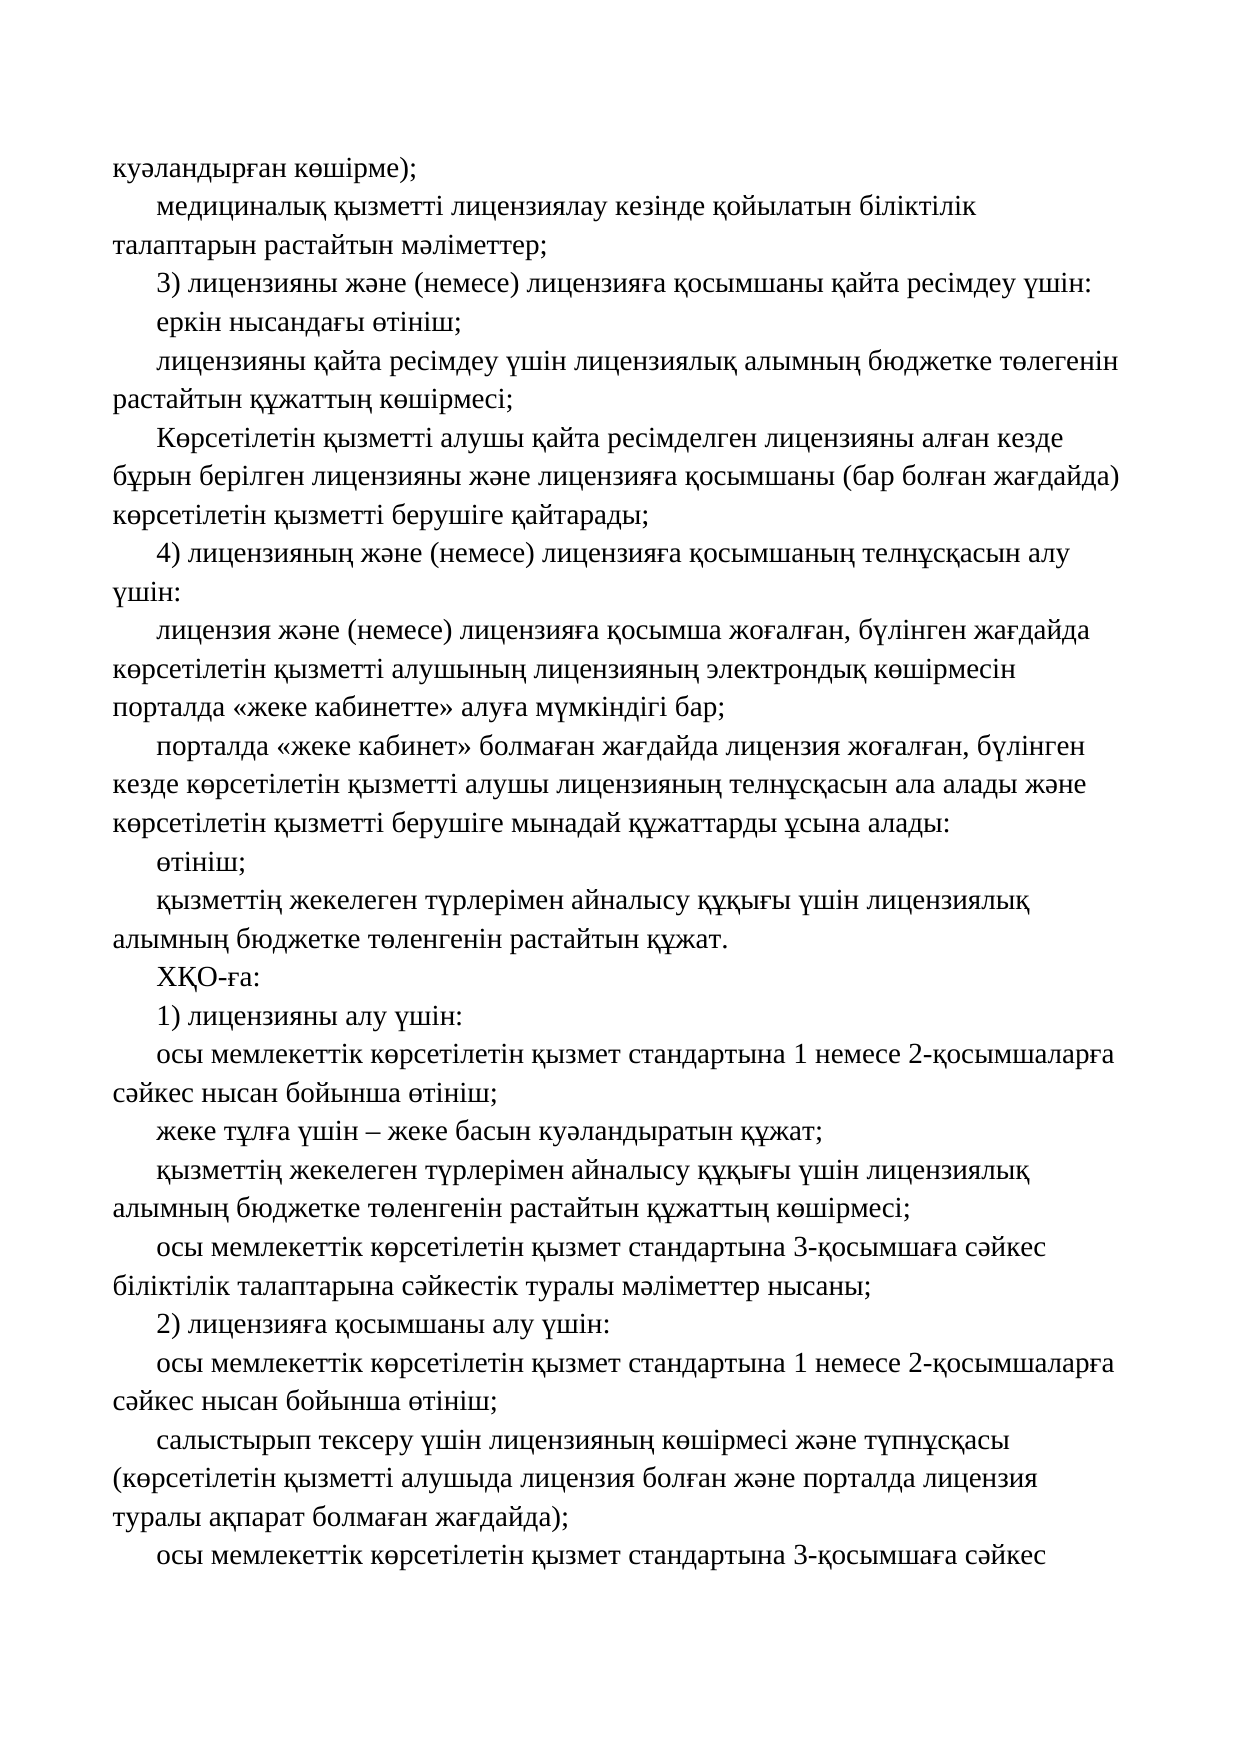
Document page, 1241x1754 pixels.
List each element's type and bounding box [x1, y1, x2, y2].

text [112, 150, 1128, 1571]
